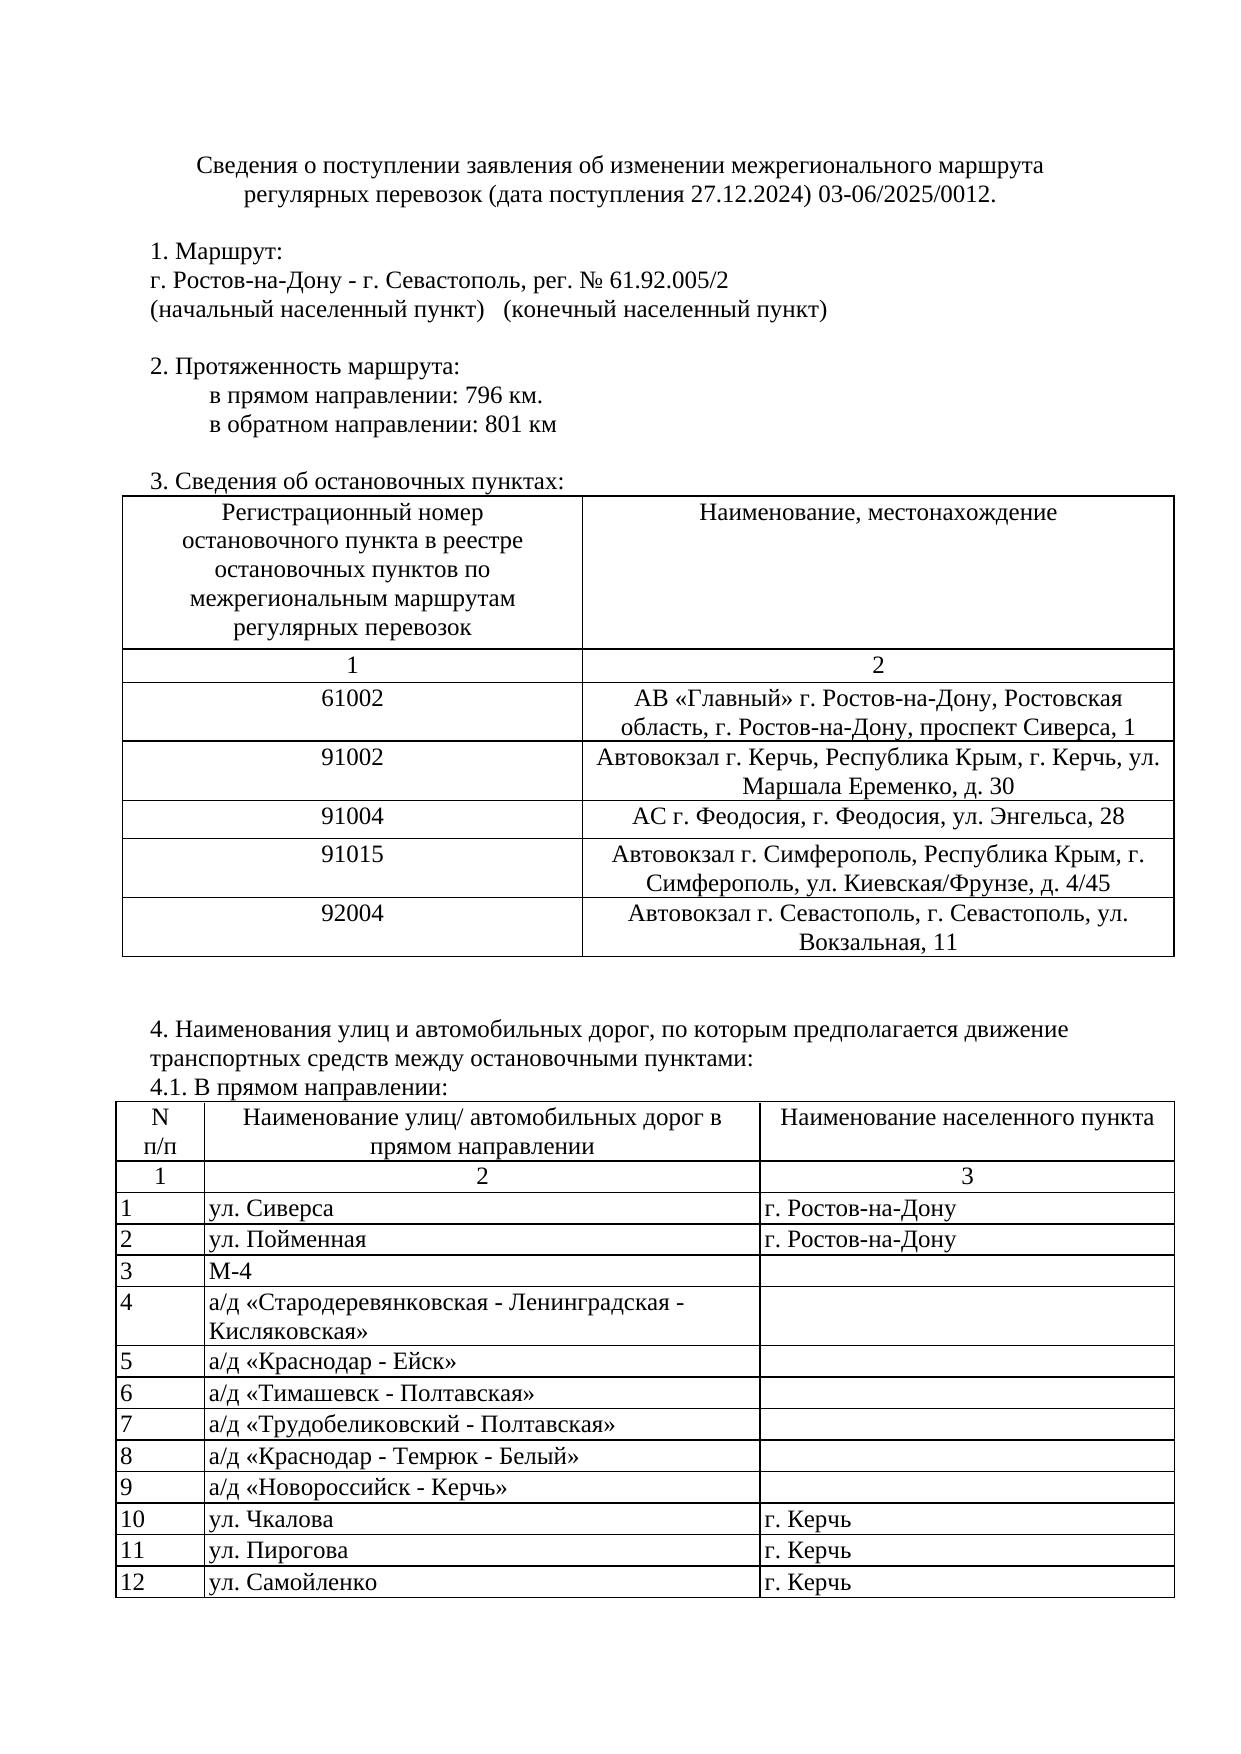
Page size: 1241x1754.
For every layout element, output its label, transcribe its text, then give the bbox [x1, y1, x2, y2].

table_cell 2 [205, 1162, 759, 1191]
table_cell 3 [761, 1162, 1174, 1191]
table_cell ул. Чкалова [205, 1504, 759, 1533]
table_cell [761, 1378, 1174, 1408]
table_cell 91015 [123, 839, 582, 896]
table_cell 7 [117, 1409, 204, 1439]
text в прямом направлении: 796 км. [150, 380, 1090, 409]
table_cell [761, 1256, 1174, 1286]
table_cell 2 [117, 1225, 204, 1254]
table_cell г. Керчь [761, 1567, 1174, 1596]
table_cell Автовокзал г. Симферополь, Республика Крым, г. Симферополь, ул. Киевская/Фрунзе, д. 4/45 [583, 839, 1173, 896]
table_cell [761, 1409, 1174, 1439]
table_cell [761, 1441, 1174, 1471]
table_cell [761, 1346, 1174, 1376]
table_cell 91004 [123, 801, 582, 837]
text г. Ростов-на-Дону - г. Севастополь, рег. № 61.92.005/2 [150, 265, 1090, 294]
table_cell 1 [117, 1193, 204, 1223]
table_header Наименование, местонахождение [583, 497, 1173, 648]
text 4. Наименования улиц и автомобильных дорог, по которым предполагается движение транспортных средств между остановочными пунктами: [150, 1014, 1090, 1072]
table_cell г. Керчь [761, 1535, 1174, 1565]
table_cell а/д «Новороссийск - Керчь» [205, 1472, 759, 1502]
table_cell 3 [117, 1256, 204, 1286]
table_cell 1 [117, 1162, 204, 1191]
table_cell Автовокзал г. Севастополь, г. Севастополь, ул. Вокзальная, 11 [583, 898, 1173, 956]
table_cell г. Керчь [761, 1504, 1174, 1533]
table_cell 8 [117, 1441, 204, 1471]
table_cell [761, 1472, 1174, 1502]
table_cell г. Ростов-на-Дону [761, 1225, 1174, 1254]
table_cell 10 [117, 1504, 204, 1533]
table_cell а/д «Краснодар - Темрюк - Белый» [205, 1441, 759, 1471]
table_cell 4 [117, 1287, 204, 1345]
text в обратном направлении: 801 км [150, 409, 1090, 437]
table_header Регистрационный номер остановочного пункта в реестре остановочных пунктов по межрегиональным маршрутам регулярных перевозок [123, 497, 582, 648]
table_cell а/д «Тимашевск - Полтавская» [205, 1378, 759, 1408]
table_cell ул. Самойленко [205, 1567, 759, 1596]
table_cell 61002 [123, 683, 582, 740]
table_cell ул. Пирогова [205, 1535, 759, 1565]
table_cell ул. Пойменная [205, 1225, 759, 1254]
table_cell а/д «Краснодар - Ейск» [205, 1346, 759, 1376]
table_cell г. Ростов-на-Дону [761, 1193, 1174, 1223]
table_cell 2 [583, 650, 1173, 681]
text 1. Маршрут: [150, 236, 1090, 265]
table_cell М-4 [205, 1256, 759, 1286]
table_cell 12 [117, 1567, 204, 1596]
table_cell 9 [117, 1472, 204, 1502]
table_cell 11 [117, 1535, 204, 1565]
table_cell а/д «Трудобеликовский - Полтавская» [205, 1409, 759, 1439]
table_cell Автовокзал г. Керчь, Республика Крым, г. Керчь, ул. Маршала Еременко, д. 30 [583, 742, 1173, 799]
text (начальный населенный пункт) (конечный населенный пункт) [150, 294, 1090, 322]
table_cell ул. Сиверса [205, 1193, 759, 1223]
text Сведения о поступлении заявления об изменении межрегионального маршрута регулярных перевозок (дата поступления 27.12.2024) 03-06/2025/0012. [150, 150, 1090, 207]
table_cell АС г. Феодосия, г. Феодосия, ул. Энгельса, 28 [583, 801, 1173, 837]
table_cell АВ «Главный» г. Ростов-на-Дону, Ростовская область, г. Ростов-на-Дону, проспект Сиверса, 1 [583, 683, 1173, 740]
table_cell 91002 [123, 742, 582, 799]
table_cell 5 [117, 1346, 204, 1376]
table_header Наименование улиц/ автомобильных дорог в прямом направлении [205, 1102, 760, 1160]
table_cell 1 [123, 650, 582, 681]
table_cell [761, 1287, 1174, 1345]
table_cell 6 [117, 1378, 204, 1408]
table_cell а/д «Стародеревянковская - Ленинградская - Кисляковская» [205, 1287, 759, 1345]
text 2. Протяженность маршрута: [150, 351, 1090, 380]
text 3. Сведения об остановочных пунктах: [150, 466, 1090, 495]
table_header Наименование населенного пункта [761, 1102, 1174, 1160]
table_header N п/п [117, 1102, 204, 1160]
text 4.1. В прямом направлении: [150, 1072, 1090, 1101]
table_cell 92004 [123, 898, 582, 956]
